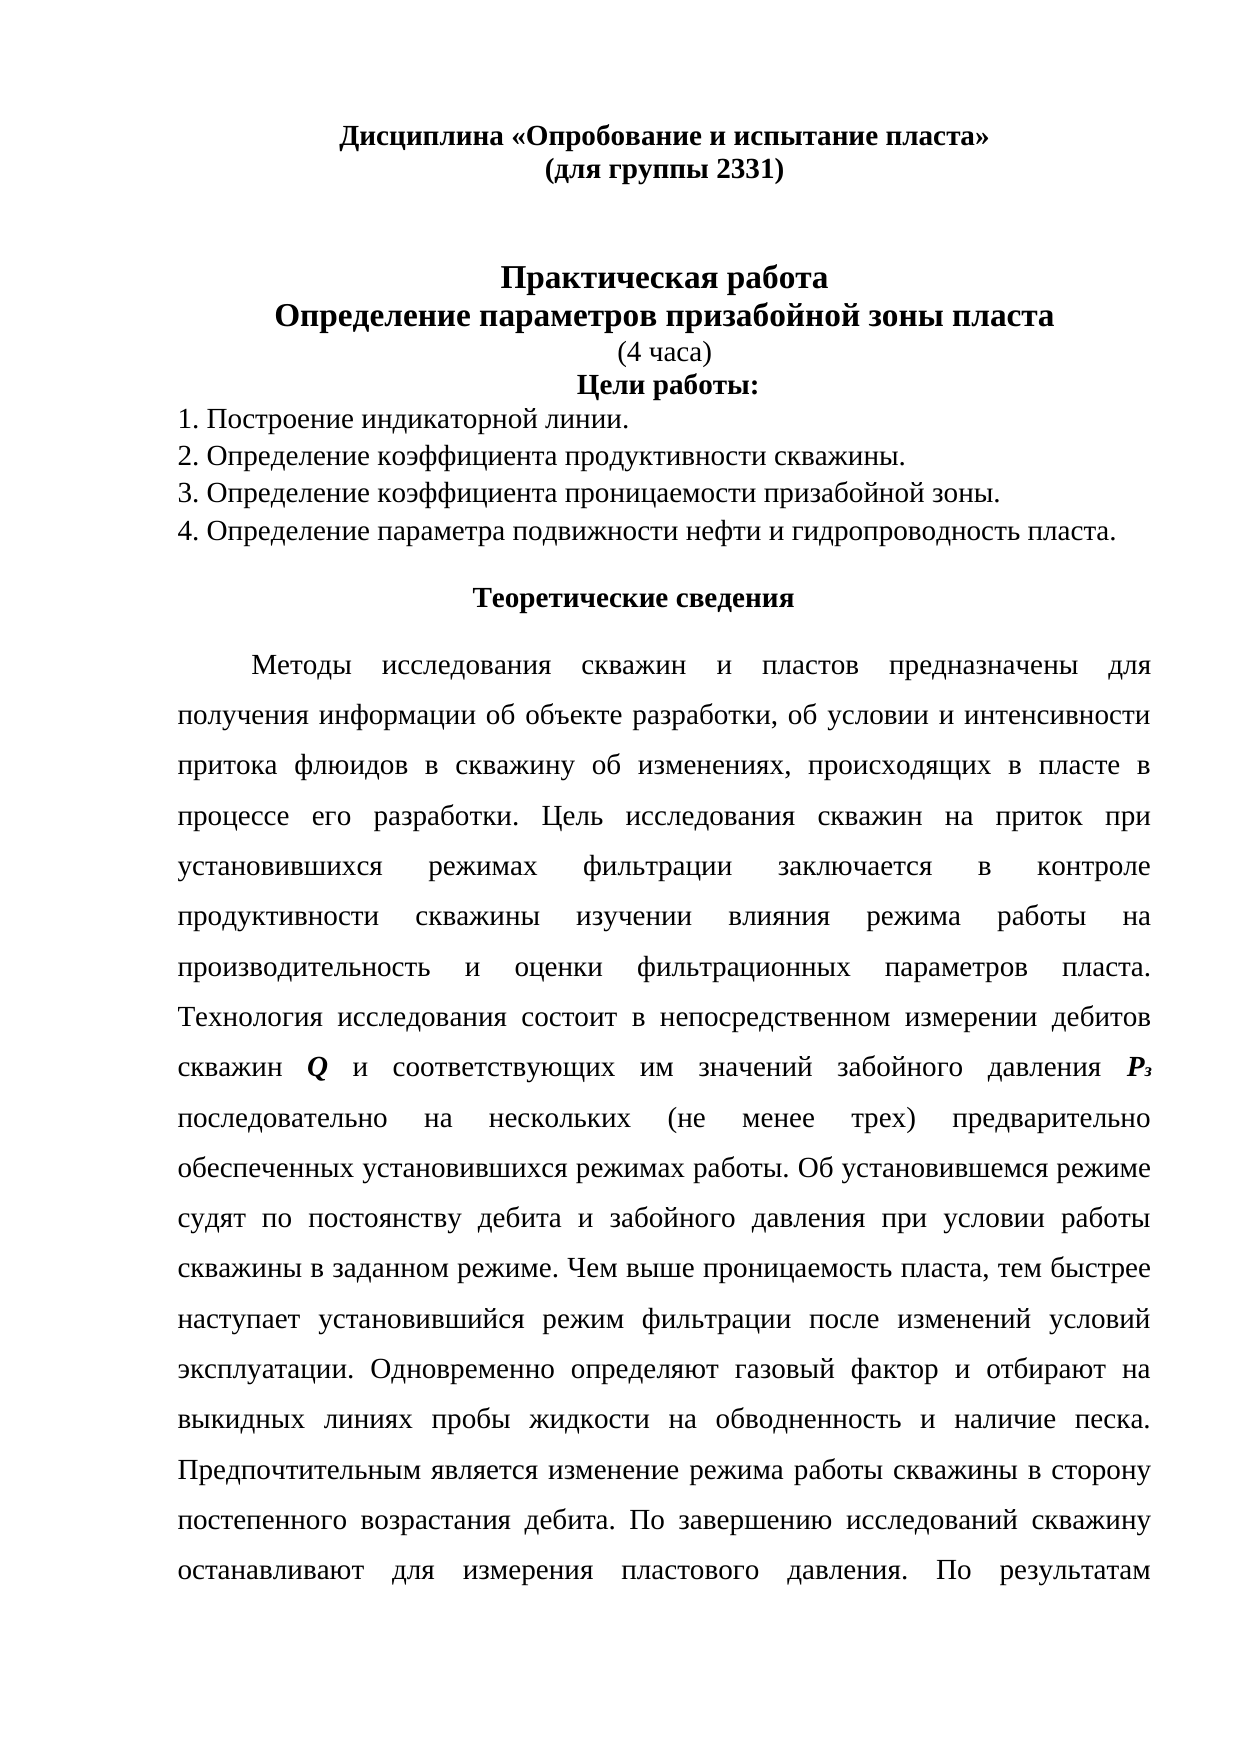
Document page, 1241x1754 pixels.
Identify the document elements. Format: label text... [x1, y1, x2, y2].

text 3. Определение коэффициента проницаемости призабойной зоны. [177, 475, 1152, 509]
text Дисциплина «Опробование и испытание пласта» [177, 118, 1152, 152]
text (для группы 2331) [177, 152, 1152, 185]
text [177, 647, 1152, 1586]
text Теоретические сведения [398, 580, 1152, 613]
text Практическая работа [177, 257, 1152, 295]
text 4. Определение параметра подвижности нефти и гидропроводность пласта. [177, 513, 1152, 546]
text 2. Определение коэффициента продуктивности скважины. [177, 438, 1152, 472]
text Цели работы: [177, 367, 1152, 401]
text 1. Построение индикаторной линии. [177, 401, 1152, 434]
text (4 часа) [177, 334, 1152, 367]
text Определение параметров призабойной зоны пласта [177, 295, 1152, 334]
